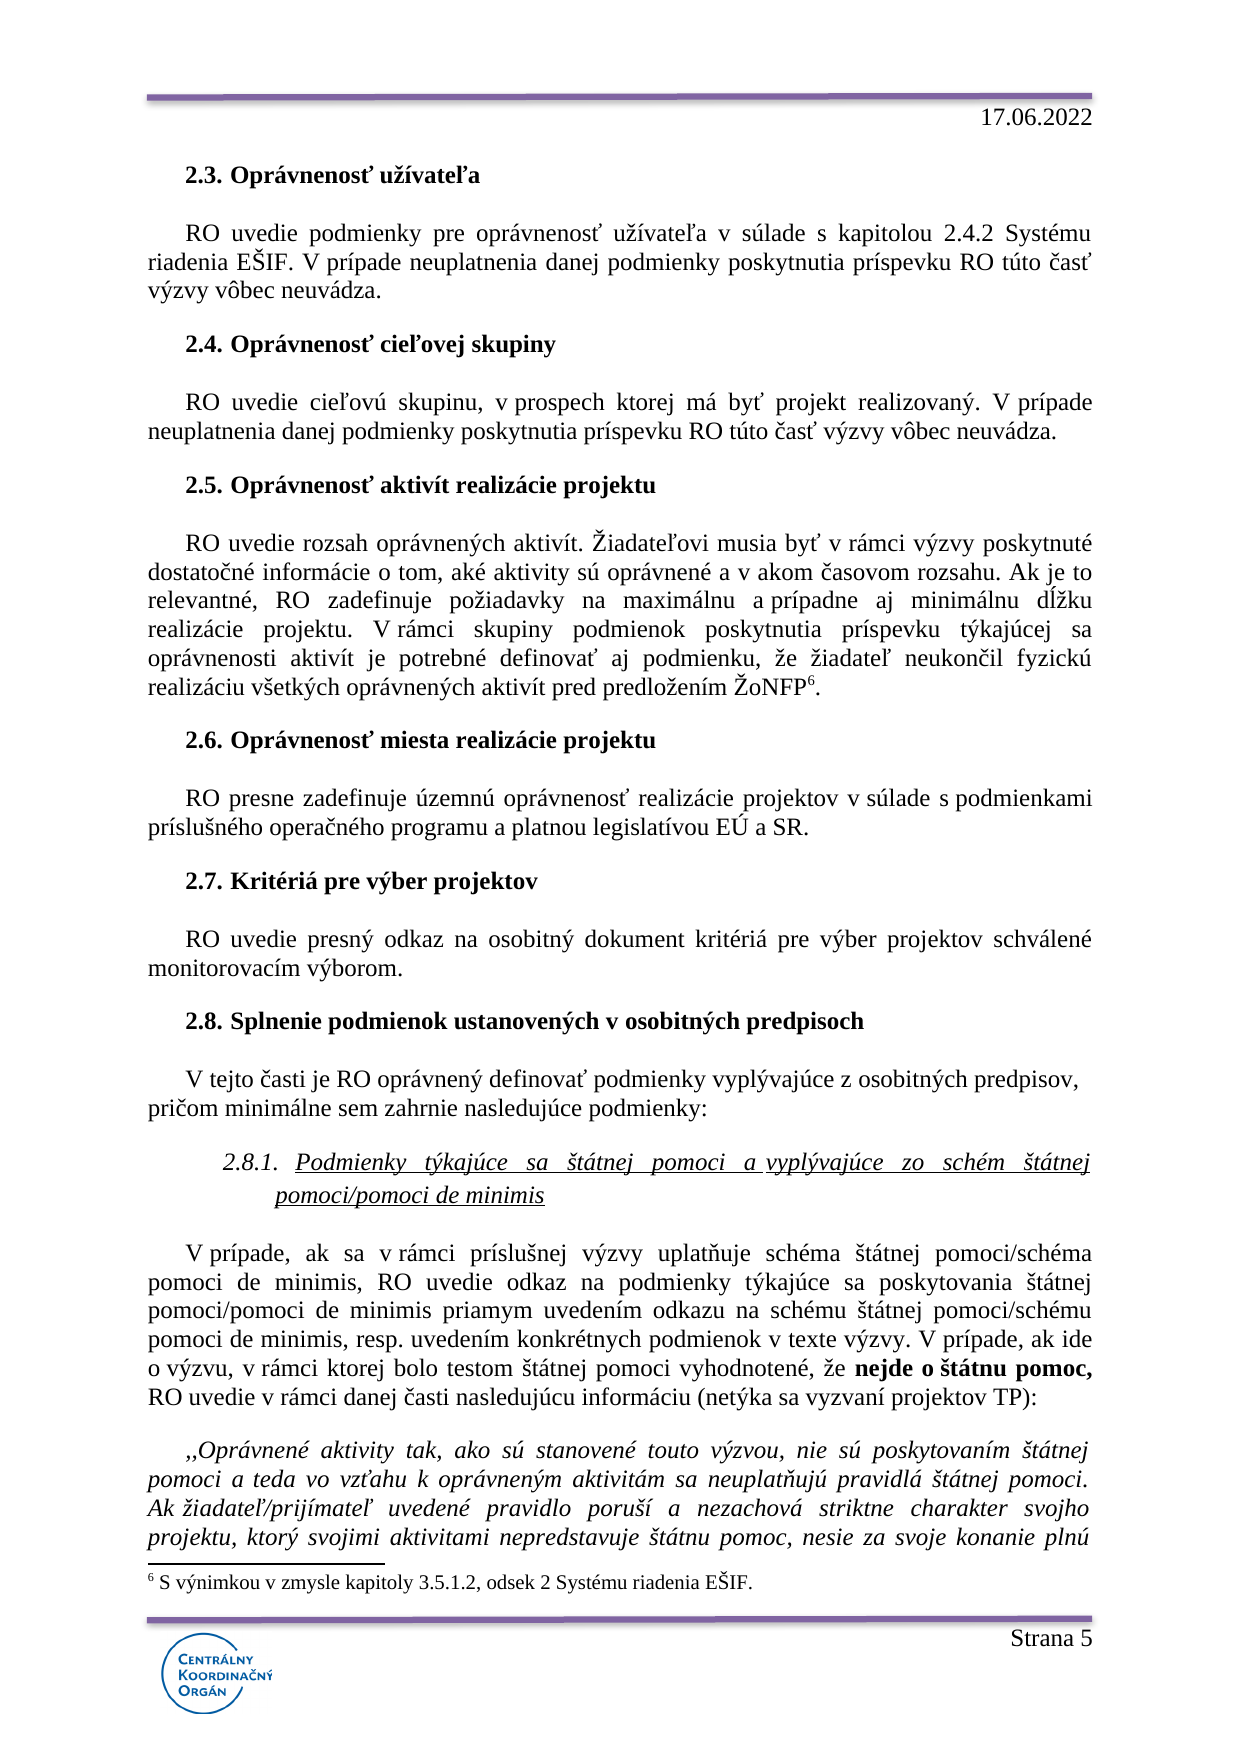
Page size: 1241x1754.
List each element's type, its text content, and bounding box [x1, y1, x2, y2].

picture [159, 1631, 272, 1713]
text V prípade, ak sa v rámci príslušnej výzvy uplatňuje schéma štátnej pomoci/schéma pomoci de minimis, RO uvedie odkaz na podmienky týkajúce sa poskytovania štátnej pomoci/pomoci de minimis priamym uvedením odkazu na schému štátnej pomoci/schému pomoci de minimis, resp. uvedením konkrétnych podmienok v texte výzvy. V prípade, ak ide o výzvu, v rámci ktorej bolo testom štátnej pomoci vyhodnotené, že nejde o štátnu pomoc, RO uvedie v rámci danej časti nasledujúcu informáciu (netýka sa vyzvaní projektov TP): [148, 1238, 1093, 1410]
list Oprávnenosť užívateľa [185, 160, 1093, 189]
list Podmienky týkajúce sa štátnej pomoci a vyplývajúce zo schém štátnej pomoci/pomoci de minimis [223, 1147, 1093, 1209]
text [148, 1435, 1093, 1550]
list Splnenie podmienok ustanovených v osobitných predpisoch [185, 1006, 1093, 1035]
list Oprávnenosť aktivít realizácie projektu [185, 470, 1093, 498]
text RO uvedie rozsah oprávnených aktivít. Žiadateľovi musia byť v rámci výzvy poskytnuté dostatočné informácie o tom, aké aktivity sú oprávnené a v akom časovom rozsahu. Ak je to relevantné, RO zadefinuje požiadavky na maximálnu a prípadne aj minimálnu dĺžku realizácie projektu. V rámci skupiny podmienok poskytnutia príspevku týkajúcej sa oprávnenosti aktivít je potrebné definovať aj podmienku, že žiadateľ neukončil fyzickú realizáciu všetkých oprávnených aktivít pred predložením ŽoNFP. [148, 528, 1093, 700]
text RO uvedie cieľovú skupinu, v prospech ktorej má byť projekt realizovaný. V prípade neuplatnenia danej podmienky poskytnutia príspevku RO túto časť výzvy vôbec neuvádza. [148, 387, 1093, 445]
text RO presne zadefinuje územnú oprávnenosť realizácie projektov v súlade s podmienkami príslušného operačného programu a platnou legislatívou EÚ a SR. [148, 783, 1093, 841]
list Oprávnenosť cieľovej skupiny [185, 329, 1093, 358]
list Kritériá pre výber projektov [185, 866, 1093, 894]
text RO uvedie podmienky pre oprávnenosť užívateľa v súlade s kapitolou 2.4.2 Systému riadenia EŠIF. V prípade neuplatnenia danej podmienky poskytnutia príspevku RO túto časť výzvy vôbec neuvádza. [148, 218, 1093, 304]
text RO uvedie presný odkaz na osobitný dokument kritériá pre výber projektov schválené monitorovacím výborom. [148, 924, 1093, 981]
list Oprávnenosť miesta realizácie projektu [185, 725, 1093, 754]
text V tejto časti je RO oprávnený definovať podmienky vyplývajúce z osobitných predpisov, pričom minimálne sem zahrnie nasledujúce podmienky: [148, 1064, 1093, 1122]
